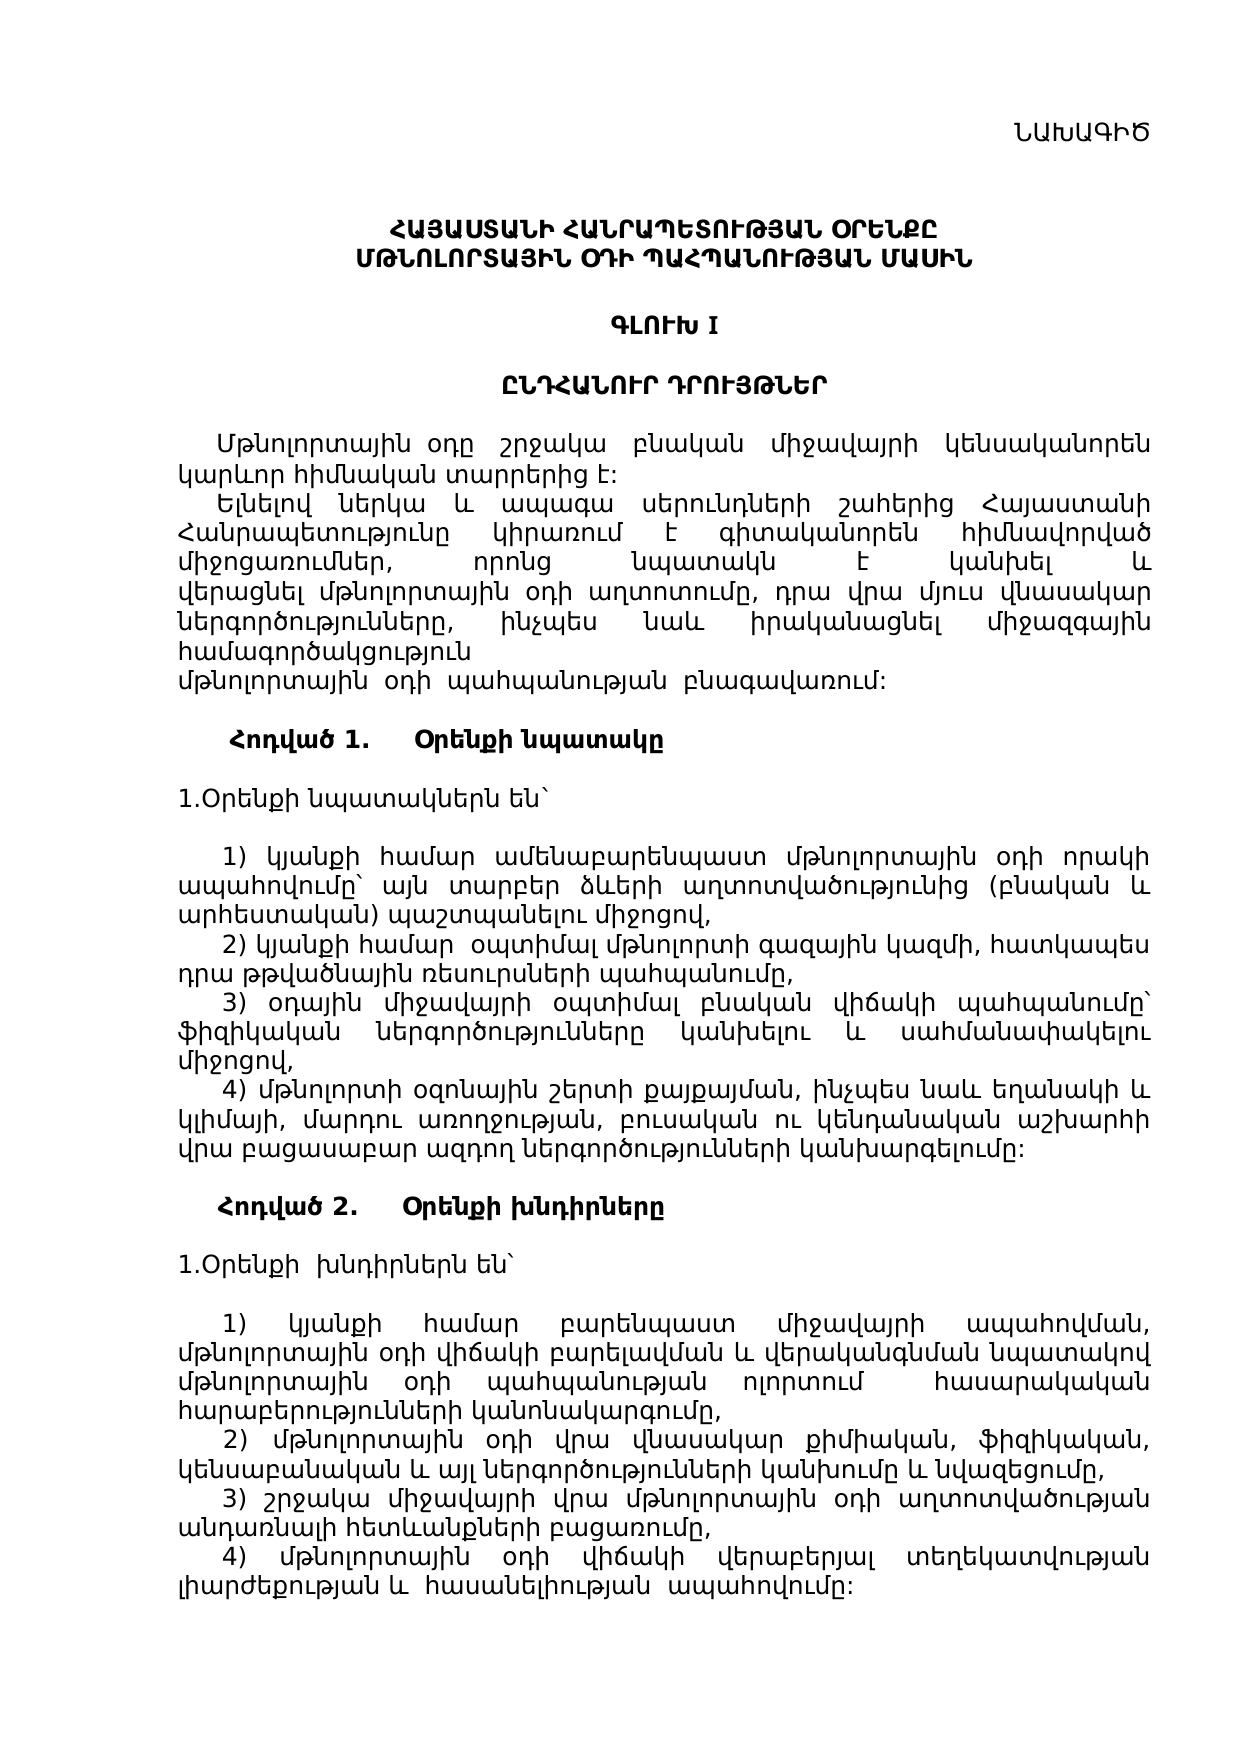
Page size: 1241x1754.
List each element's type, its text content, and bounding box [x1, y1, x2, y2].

text 3) օդային միջավայրի օպտիմալ բնական վիճակի պահպանումը՝ ֆիզիկական ներգործությունները կանխելու և սահմանափակելու միջոցով, [177, 988, 1151, 1076]
text 3) շրջակա միջավայրի վրա մթնոլորտային օդի աղտոտվածության անդառնալի հետևանքների բացառումը, [177, 1484, 1151, 1542]
text 1.Օրենքի խնդիրներն են՝ [177, 1251, 1151, 1280]
text 4) մթնոլորտային օդի վիճակի վերաբերյալ տեղեկատվության լիարժեքության և հասանելիության ապահովումը: [177, 1542, 1151, 1601]
text ՆԱԽԱԳԻԾ [177, 118, 1151, 147]
text Մթնոլորտային օդը շրջակա բնական միջավայրի կենսականորեն կարևոր հիմնական տարրերից է: [177, 429, 1152, 489]
text ՀԱՅԱՍՏԱՆԻ ՀԱՆՐԱՊԵՏՈՒԹՅԱՆ ՕՐԵՆՔԸ [177, 215, 1151, 244]
text Ելնելով ներկա և ապագա սերունդների շահերից Հայաստանի Հանրապետությունը կիրառում է գիտականորեն հիմնավորված միջոցառումներ, որոնց նպատակն է կանխել և վերացնել մթնոլորտային օդի աղտոտումը, դրա վրա մյուս վնասակար ներգործությունները, ինչպես նաև իրականացնել միջազգային համագործակցություն մթնոլորտային օդի պահպանության բնագավառում: [177, 489, 1152, 697]
text ՄԹՆՈԼՈՐՏԱՅԻՆ ՕԴԻ ՊԱՀՊԱՆՈՒԹՅԱՆ ՄԱՍԻՆ [177, 244, 1151, 274]
text 1) կյանքի համար ամենաբարենպաստ մթնոլորտային օդի որակի ապահովումը՝ այն տարբեր ձևերի աղտոտվածությունից (բնական և արհեստական) պաշտպանելու միջոցով, [177, 842, 1151, 930]
text ԳԼՈՒԽ I [177, 308, 1151, 342]
text 2) կյանքի համար օպտիմալ մթնոլորտի գազային կազմի, հատկապես դրա թթվածնային ռեսուրսների պահպանումը, [177, 930, 1151, 988]
text 2) մթնոլորտային օդի վրա վնասակար քիմիական, ֆիզիկական, կենսաբանական և այլ ներգործությունների կանխումը և նվազեցումը, [177, 1426, 1151, 1484]
text ԸՆԴՀԱՆՈՒՐ ԴՐՈՒՅԹՆԵՐ [177, 371, 1151, 400]
text Հոդված 1. Օրենքի նպատակը [177, 726, 1151, 755]
text 1.Օրենքի նպատակներն են` [177, 784, 1151, 813]
text 4) մթնոլորտի օզոնային շերտի քայքայման, ինչպես նաև եղանակի և կլիմայի, մարդու առողջության, բուսական ու կենդանական աշխարհի վրա բացասաբար ազդող ներգործությունների կանխարգելումը: [177, 1076, 1151, 1163]
text Հոդված 2. Օրենքի խնդիրները [177, 1192, 1151, 1222]
list 1) կյանքի համար բարենպաստ միջավայրի ապահովման, մթնոլորտային օդի վիճակի բարելավման և վերականգնման նպատակով մթնոլորտային օդի պահպանության ոլորտում հասարակական հարաբերությունների կանոնակարգումը, [177, 1309, 1151, 1426]
